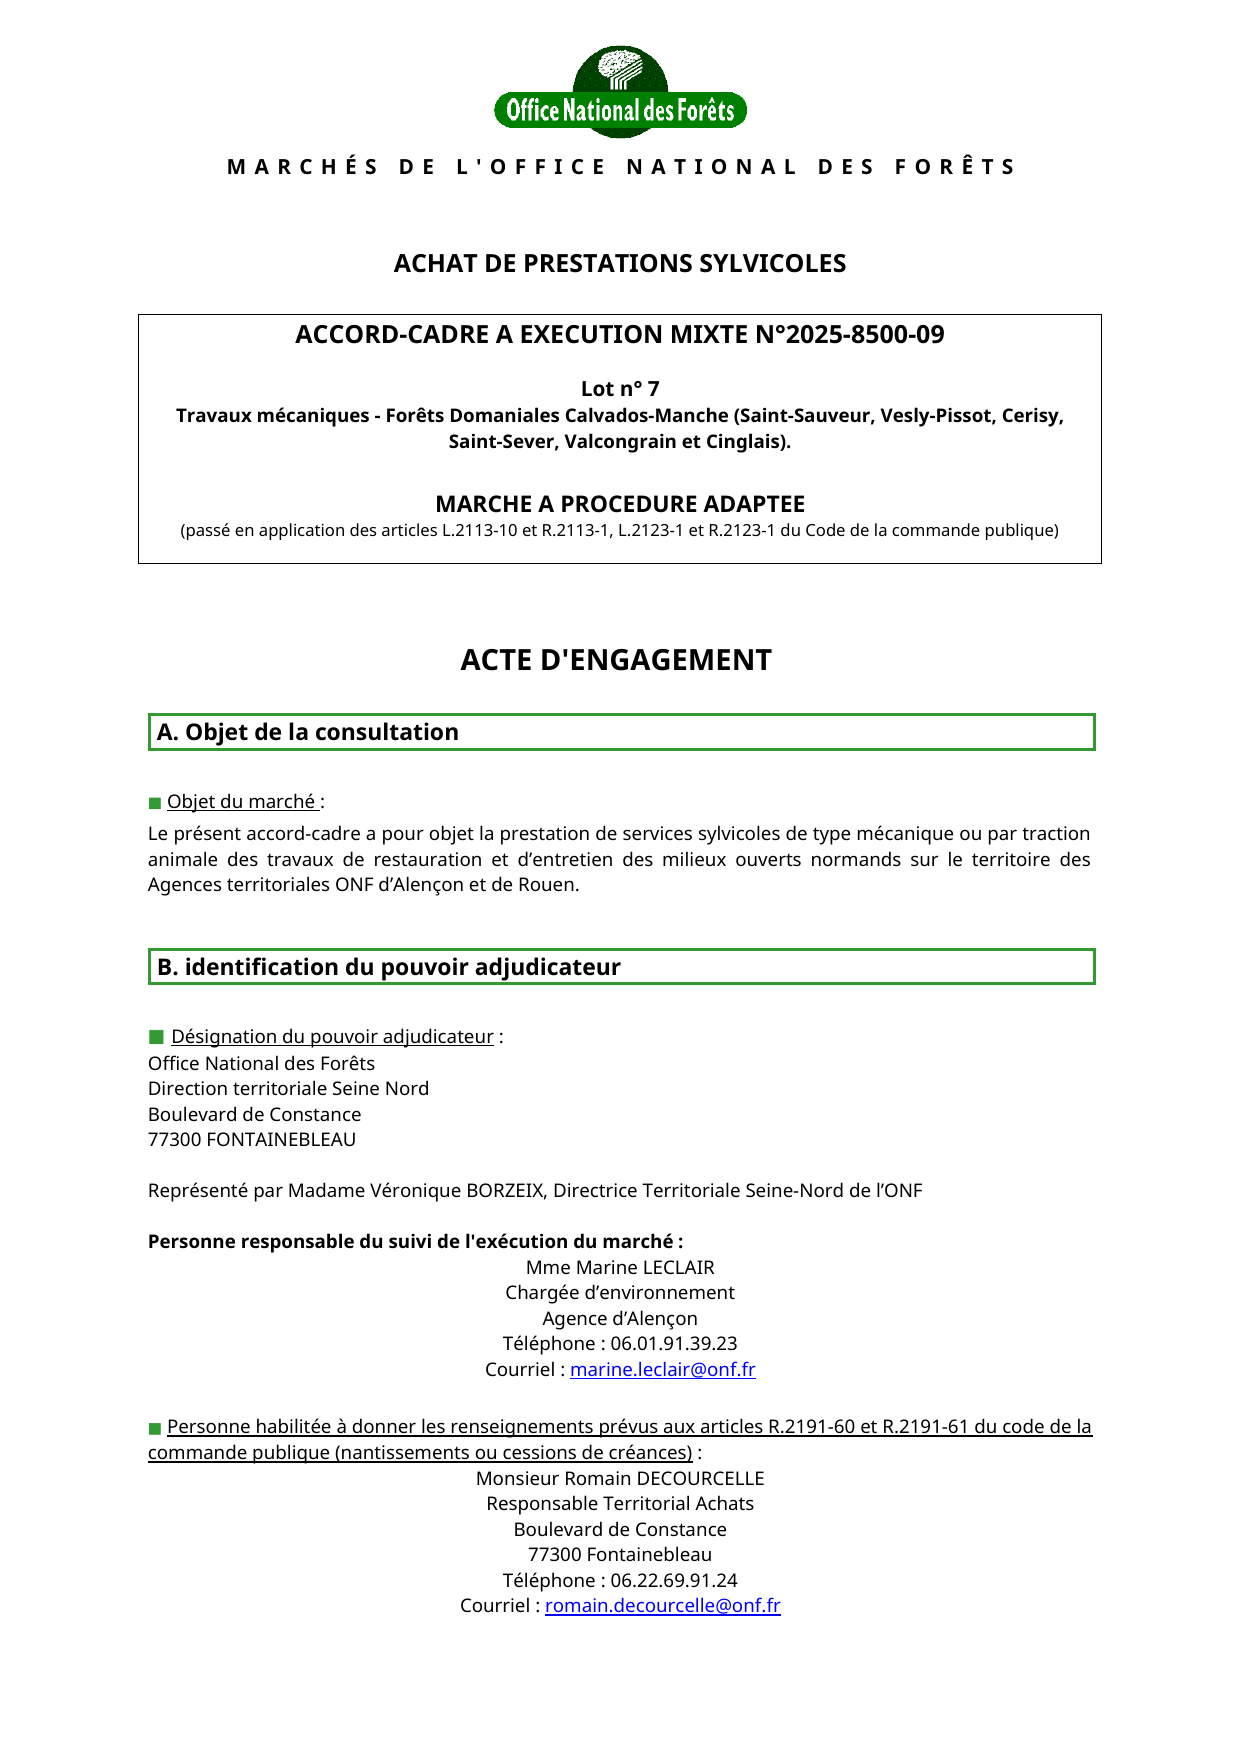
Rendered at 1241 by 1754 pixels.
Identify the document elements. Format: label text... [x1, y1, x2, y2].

text Représenté par Madame Véronique BORZEIX, Directrice Territoriale Seine-Nord de l’ONF [148, 1177, 1093, 1203]
text Responsable Territorial Achats [148, 1490, 1093, 1516]
text Boulevard de Constance [148, 1516, 1093, 1541]
text Lot n° 7 [148, 374, 1093, 402]
text Désignation du pouvoir adjudicateur : [148, 1023, 1093, 1050]
table_header B. identification du pouvoir adjudicateur [151, 951, 1093, 982]
text 77300 Fontainebleau [148, 1541, 1093, 1567]
table_header A. Objet de la consultation [151, 716, 1093, 747]
text Téléphone : 06.01.91.39.23 [148, 1331, 1093, 1356]
text Le présent accord-cadre a pour objet la prestation de services sylvicoles de type mécanique ou par traction animale des travaux de restauration et d’entretien des milieux ouverts normands sur le territoire des Agences territoriales ONF d’Alençon et de Rouen. [148, 820, 1093, 897]
text Office National des Forêts [148, 1050, 1093, 1075]
text 77300 FONTAINEBLEAU [148, 1126, 1093, 1152]
text Courriel : marine.leclair@onf.fr [148, 1356, 1093, 1382]
text ACTE D'ENGAGEMENT [148, 577, 1093, 713]
text (passé en application des articles L.2113-10 et R.2113-1, L.2123-1 et R.2123-1 du Code de la commande publique) [148, 519, 1093, 541]
text Téléphone : 06.22.69.91.24 [148, 1567, 1093, 1592]
text Courriel : romain.decourcelle@onf.fr [148, 1592, 1093, 1618]
text Agence d’Alençon [148, 1305, 1093, 1331]
text Direction territoriale Seine Nord [148, 1075, 1093, 1101]
text Mme Marine LECLAIR [148, 1254, 1093, 1279]
text ACHAT DE PRESTATIONS SYLVICOLES [148, 246, 1093, 280]
text MARCHE A PROCEDURE ADAPTEE [148, 453, 1093, 519]
text Monsieur Romain DECOURCELLE [148, 1465, 1093, 1490]
text Objet du marché : [148, 788, 1093, 814]
picture [492, 44, 748, 140]
text Travaux mécaniques - Forêts Domaniales Calvados-Manche (Saint-Sauveur, Vesly-Pissot, Cerisy, Saint-Sever, Valcongrain et Cinglais). [148, 402, 1093, 453]
text Boulevard de Constance [148, 1101, 1093, 1126]
text Chargée d’environnement [148, 1279, 1093, 1305]
text MARCHÉS DE L'OFFICE NATIONAL DES FORÊTS [148, 152, 1093, 181]
text Personne habilitée à donner les renseignements prévus aux articles R.2191-60 et R.2191-61 du code de la commande publique (nantissements ou cessions de créances) : [148, 1413, 1093, 1465]
text ACCORD-CADRE A EXECUTION MIXTE N°2025-8500-09 [139, 315, 1101, 351]
text Personne responsable du suivi de l'exécution du marché : [148, 1228, 1093, 1254]
